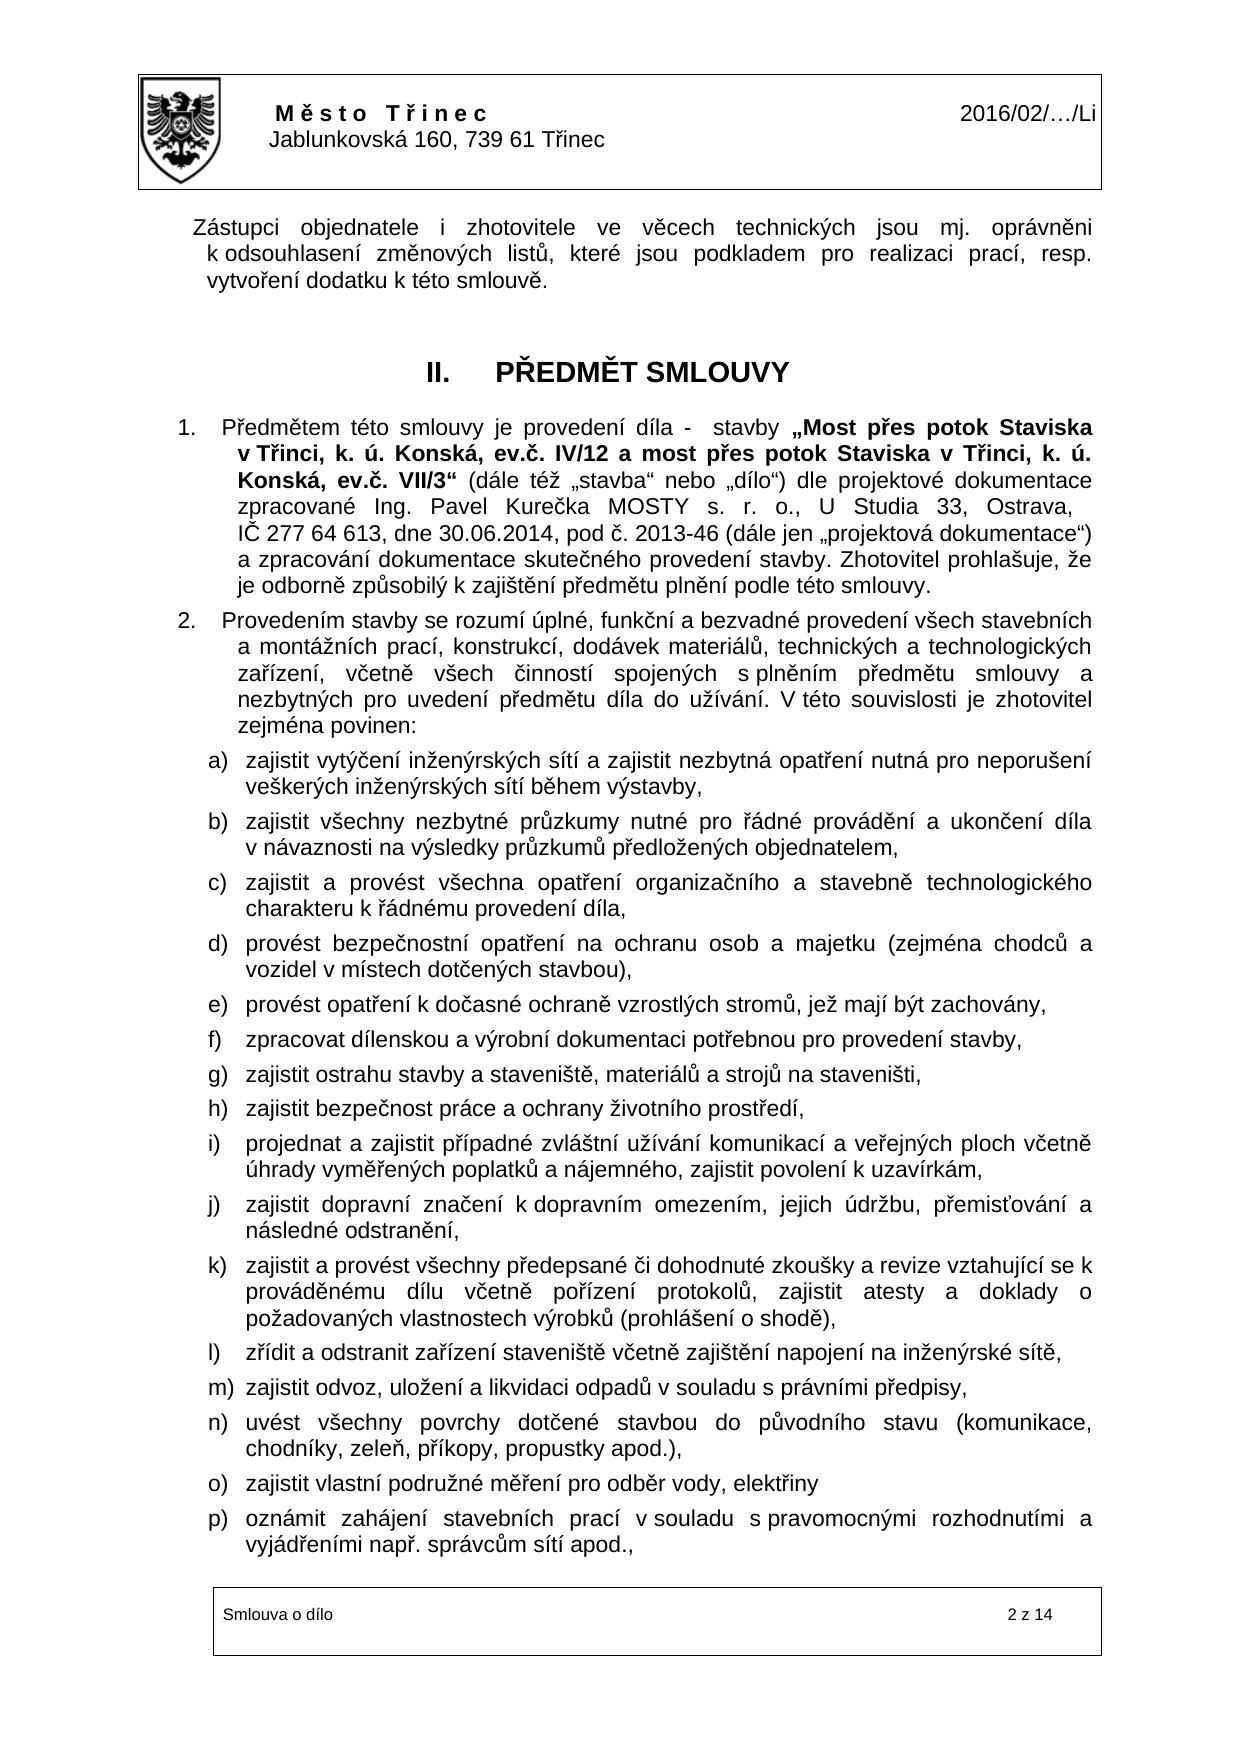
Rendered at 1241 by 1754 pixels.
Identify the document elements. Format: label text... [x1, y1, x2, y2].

list zajistit odvoz, uložení a likvidaci odpadů v souladu s právními předpisy, [208, 1374, 1093, 1400]
list provést opatření k dočasné ochraně vzrostlých stromů, jež mají být zachovány, [208, 991, 1093, 1017]
list oznámit zahájení stavebních prací v souladu s pravomocnými rozhodnutími a vyjádřeními např. správcům sítí apod., [208, 1504, 1093, 1557]
list provést bezpečnostní opatření na ochranu osob a majetku (zejména chodců a vozidel v místech dotčených stavbou), [208, 930, 1093, 983]
list zřídit a odstranit zařízení staveniště včetně zajištění napojení na inženýrské sítě, [208, 1339, 1093, 1366]
list zajistit vytýčení inženýrských sítí a zajistit nezbytná opatření nutná pro neporušení veškerých inženýrských sítí během výstavby, [208, 747, 1093, 800]
subtitle 1. Předmětem této smlouvy je provedení díla - stavby „Most přes potok Staviska v Třinci, k. ú. Konská, ev.č. IV/12 a most přes potok Staviska v Třinci, k. ú. Konská, ev.č. VII/3“ (dále též „stavba“ nebo „dílo“) dle projektové dokumentace zpracované Ing. Pavel Kurečka MOSTY s. r. o., U Studia 33, Ostrava, IČ 277 64 613, dne 30.06.2014, pod č. 2013-46 (dále jen „projektová dokumentace“) a zpracování dokumentace skutečného provedení stavby. Zhotovitel prohlašuje, že je odborně způsobilý k zajištění předmětu plnění podle této smlouvy. [177, 414, 1093, 598]
list zajistit a provést všechny předepsané či dohodnuté zkoušky a revize vztahující se k prováděnému dílu včetně pořízení protokolů, zajistit atesty a doklady o požadovaných vlastnostech výrobků (prohlášení o shodě), [208, 1252, 1093, 1331]
list zajistit bezpečnost práce a ochrany životního prostředí, [208, 1095, 1093, 1122]
list projednat a zajistit případné zvláštní užívání komunikací a veřejných ploch včetně úhrady vyměřených poplatků a nájemného, zajistit povolení k uzavírkám, [208, 1130, 1093, 1183]
text Zástupci objednatele i zhotovitele ve věcech technických jsou mj. oprávněni k odsouhlasení změnových listů, které jsou podkladem pro realizaci prací, resp. vytvoření dodatku k této smlouvě. [193, 214, 1093, 293]
list zajistit vlastní podružné měření pro odběr vody, elektřiny [208, 1470, 1093, 1496]
subtitle 2. Provedením stavby se rozumí úplné, funkční a bezvadné provedení všech stavebních a montážních prací, konstrukcí, dodávek materiálů, technických a technologických zařízení, včetně všech činností spojených s plněním předmětu smlouvy a nezbytných pro uvedení předmětu díla do užívání. V této souvislosti je zhotovitel zejména povinen: [177, 607, 1093, 739]
list zajistit ostrahu stavby a staveniště, materiálů a strojů na staveništi, [208, 1061, 1093, 1087]
subtitle PŘEDMĚT SMLOUVY [148, 356, 1093, 389]
list zajistit dopravní značení k dopravním omezením, jejich údržbu, přemisťování a následné odstranění, [208, 1191, 1093, 1244]
list zajistit a provést všechna opatření organizačního a stavebně technologického charakteru k řádnému provedení díla, [208, 869, 1093, 922]
list zpracovat dílenskou a výrobní dokumentaci potřebnou pro provedení stavby, [208, 1026, 1093, 1052]
list zajistit všechny nezbytné průzkumy nutné pro řádné provádění a ukončení díla v návaznosti na výsledky průzkumů předložených objednatelem, [208, 808, 1093, 861]
list uvést všechny povrchy dotčené stavbou do původního stavu (komunikace, chodníky, zeleň, příkopy, propustky apod.), [208, 1409, 1093, 1461]
